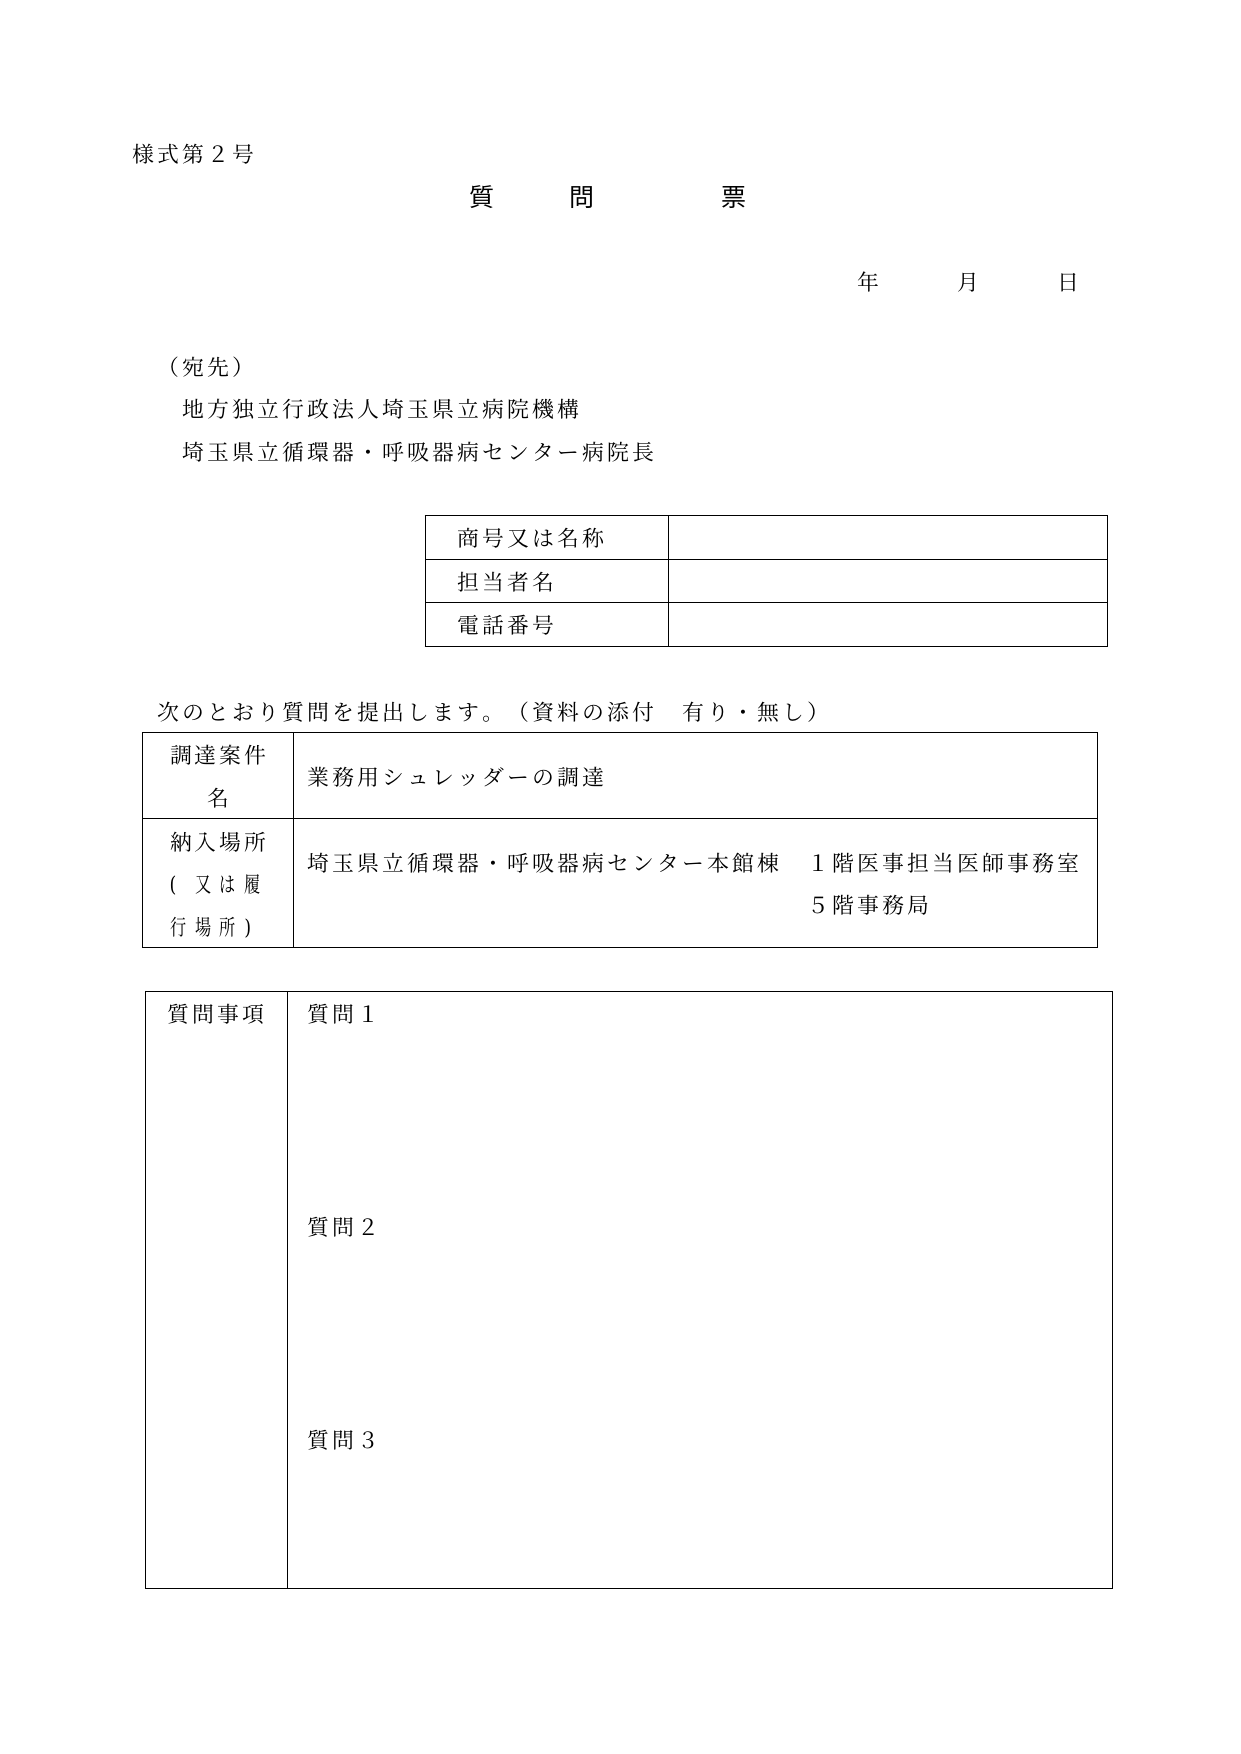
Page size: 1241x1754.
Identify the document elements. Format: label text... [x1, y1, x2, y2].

text 次のとおり質問を提出します。（資料の添付 有り・無し） [133, 689, 1108, 732]
table_cell 電話番号 [426, 603, 668, 646]
table_cell 納入場所 (又は履行場所) [143, 819, 293, 947]
text （宛先） [133, 344, 1108, 387]
text 地方独立行政法人埼玉県立病院機構 [133, 387, 1108, 429]
table_cell 埼玉県立循環器・呼吸器病センター本館棟 １階医事担当医師事務室 ５階事務局 [294, 819, 1097, 947]
text 質問票 [133, 174, 1108, 217]
table_cell [669, 560, 1107, 602]
table_header [669, 516, 1107, 558]
table_header 業務用シュレッダーの調達 [294, 733, 1097, 818]
table_header 質問１ 質問２ 質問３ [288, 992, 1112, 1588]
text 様式第２号 [133, 131, 1108, 174]
table_header 調達案件名 [143, 733, 293, 818]
text 年 月 日 [133, 259, 1082, 302]
table_header 商号又は名称 [426, 516, 668, 558]
table_cell 担当者名 [426, 560, 668, 602]
table_cell [669, 603, 1107, 646]
text 埼玉県立循環器・呼吸器病センター病院長 [133, 429, 1108, 472]
table_header 質問事項 [146, 992, 287, 1588]
